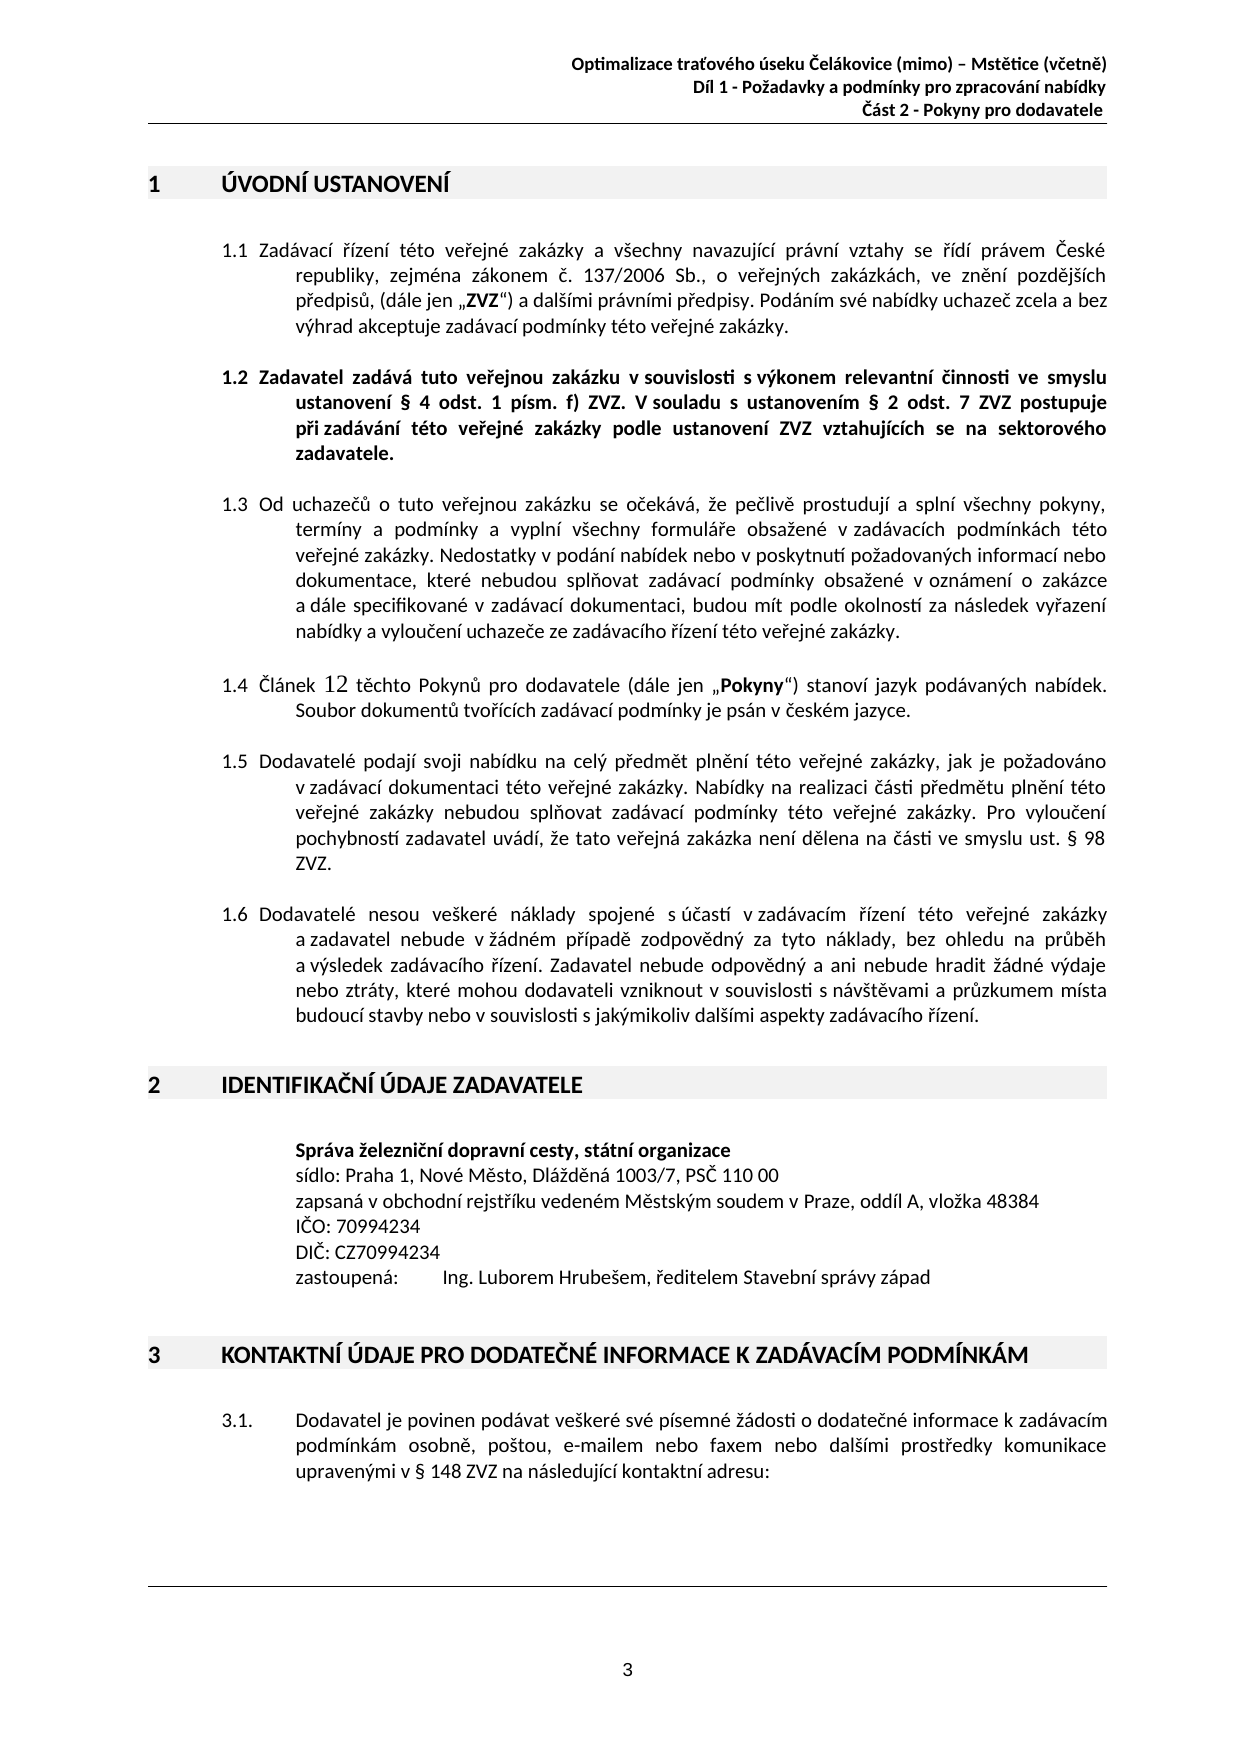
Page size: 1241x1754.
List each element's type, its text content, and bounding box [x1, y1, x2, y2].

list Zadávací řízení této veřejné zakázky a všechny navazující právní vztahy se řídí právem České republiky, zejména zákonem č. 137/2006 Sb., o veřejných zakázkách, ve znění pozdějších předpisů, (dále jen „ZVZ“) a dalšími právními předpisy. Podáním své nabídky uchazeč zcela a bez výhrad akceptuje zadávací podmínky této veřejné zakázky. [221, 237, 1107, 338]
subtitle KONTAKTNÍ ÚDAJE PRO DODATEČNÉ INFORMACE K ZADÁVACÍM PODMÍNKÁM [148, 1336, 1107, 1369]
subtitle IDENTIFIKAČNÍ ÚDAJE ZADAVATELE [148, 1066, 1107, 1099]
subtitle ÚVODNÍ USTANOVENÍ [148, 166, 1107, 199]
text zapsaná v obchodní rejstříku vedeném Městským soudem v Praze, oddíl A, vložka 48384 [295, 1188, 1107, 1213]
list Od uchazečů o tuto veřejnou zakázku se očekává, že pečlivě prostudují a splní všechny pokyny, termíny a podmínky a vyplní všechny formuláře obsažené v zadávacích podmínkách této veřejné zakázky. Nedostatky v podání nabídek nebo v poskytnutí požadovaných informací nebo dokumentace, které nebudou splňovat zadávací podmínky obsažené v oznámení o zakázce a dále specifikované v zadávací dokumentaci, budou mít podle okolností za následek vyřazení nabídky a vyloučení uchazeče ze zadávacího řízení této veřejné zakázky. [221, 491, 1107, 643]
text Správa železniční dopravní cesty, státní organizace [295, 1137, 1107, 1163]
text DIČ: CZ70994234 [295, 1239, 1107, 1264]
text 3.1. Dodavatel je povinen podávat veškeré své písemné žádosti o dodatečné informace k zadávacím podmínkám osobně, poštou, e-mailem nebo faxem nebo dalšími prostředky komunikace upravenými v § 148 ZVZ na následující kontaktní adresu: [221, 1407, 1107, 1483]
list Článek 12 těchto Pokynů pro dodavatele (dále jen „Pokyny“) stanoví jazyk podávaných nabídek. Soubor dokumentů tvořících zadávací podmínky je psán v českém jazyce. [221, 669, 1107, 723]
text zastoupená: Ing. Luborem Hrubešem, ředitelem Stavební správy západ [295, 1264, 1107, 1290]
list Dodavatelé nesou veškeré náklady spojené s účastí v zadávacím řízení této veřejné zakázky a zadavatel nebude v žádném případě zodpovědný za tyto náklady, bez ohledu na průběh a výsledek zadávacího řízení. Zadavatel nebude odpovědný a ani nebude hradit žádné výdaje nebo ztráty, které mohou dodavateli vzniknout v souvislosti s návštěvami a průzkumem místa budoucí stavby nebo v souvislosti s jakýmikoliv dalšími aspekty zadávacího řízení. [221, 901, 1107, 1028]
list Zadavatel zadává tuto veřejnou zakázku v souvislosti s výkonem relevantní činnosti ve smyslu ustanovení § 4 odst. 1 písm. f) ZVZ. V souladu s ustanovením § 2 odst. 7 ZVZ postupuje při zadávání této veřejné zakázky podle ustanovení ZVZ vztahujících se na sektorového zadavatele. [221, 364, 1107, 466]
list Dodavatelé podají svoji nabídku na celý předmět plnění této veřejné zakázky, jak je požadováno v zadávací dokumentaci této veřejné zakázky. Nabídky na realizaci části předmětu plnění této veřejné zakázky nebudou splňovat zadávací podmínky této veřejné zakázky. Pro vyloučení pochybností zadavatel uvádí, že tato veřejná zakázka není dělena na části ve smyslu ust. § 98 ZVZ. [221, 748, 1107, 876]
text IČO: 70994234 [295, 1213, 1107, 1239]
text sídlo: Praha 1, Nové Město, Dlážděná 1003/7, PSČ 110 00 [295, 1163, 1107, 1188]
